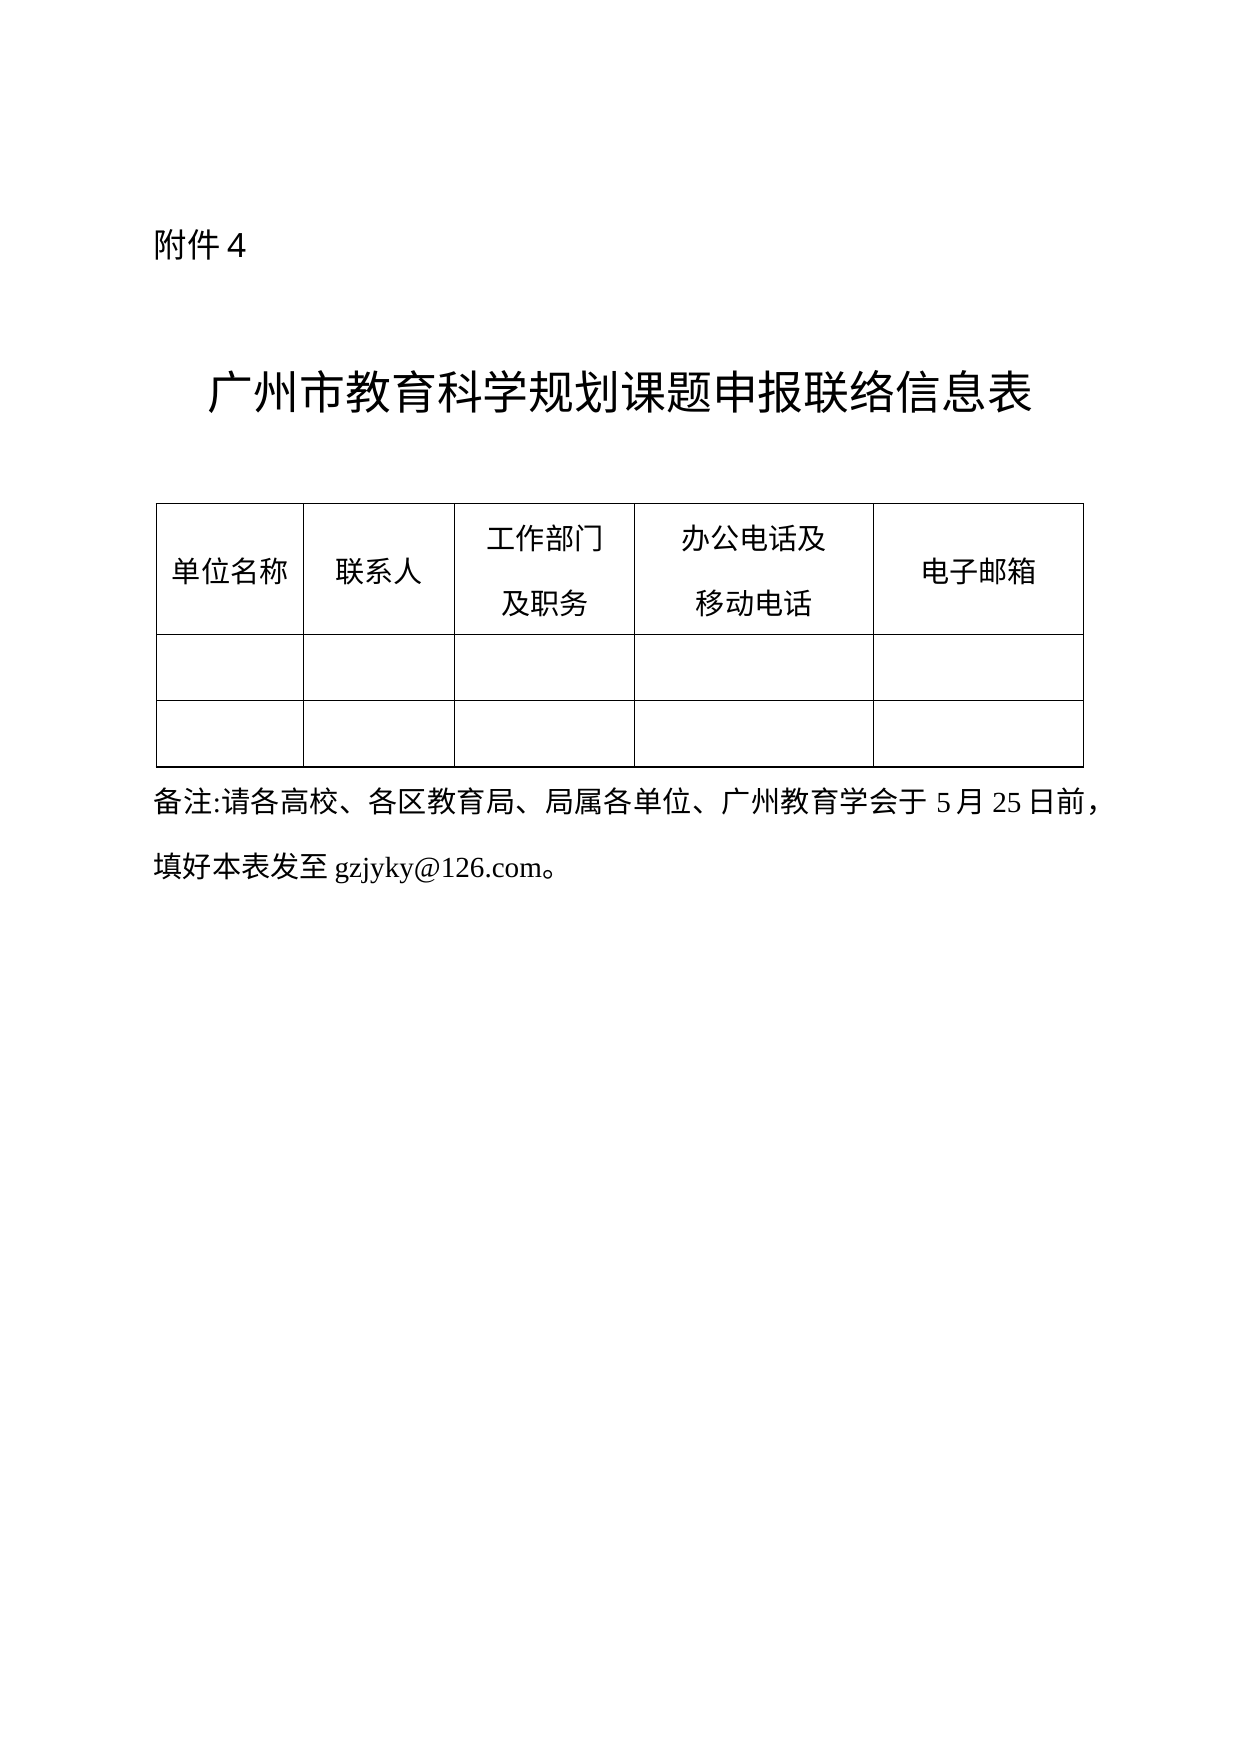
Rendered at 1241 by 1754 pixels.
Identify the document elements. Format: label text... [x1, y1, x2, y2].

text 备注:请各高校、各区教育局、局属各单位、广州教育学会于5月25日前，填好本表发至gzjyky@126.com。 [153, 767, 1087, 897]
table_cell [635, 635, 873, 700]
table_cell [157, 635, 303, 700]
table_header 办公电话及 移动电话 [635, 504, 873, 634]
table_cell [304, 635, 454, 700]
table_cell [635, 701, 873, 766]
table_header 联系人 [304, 504, 454, 634]
table_header 电子邮箱 [874, 504, 1083, 634]
table_cell [874, 701, 1083, 766]
text 附件4 [153, 211, 1087, 276]
table_cell [455, 635, 634, 700]
table_cell [874, 635, 1083, 700]
table_header 单位名称 [157, 504, 303, 634]
table_header 工作部门 及职务 [455, 504, 634, 634]
table_cell [157, 701, 303, 766]
table_cell [455, 701, 634, 766]
text 广州市教育科学规划课题申报联络信息表 [153, 341, 1087, 438]
table_cell [304, 701, 454, 766]
